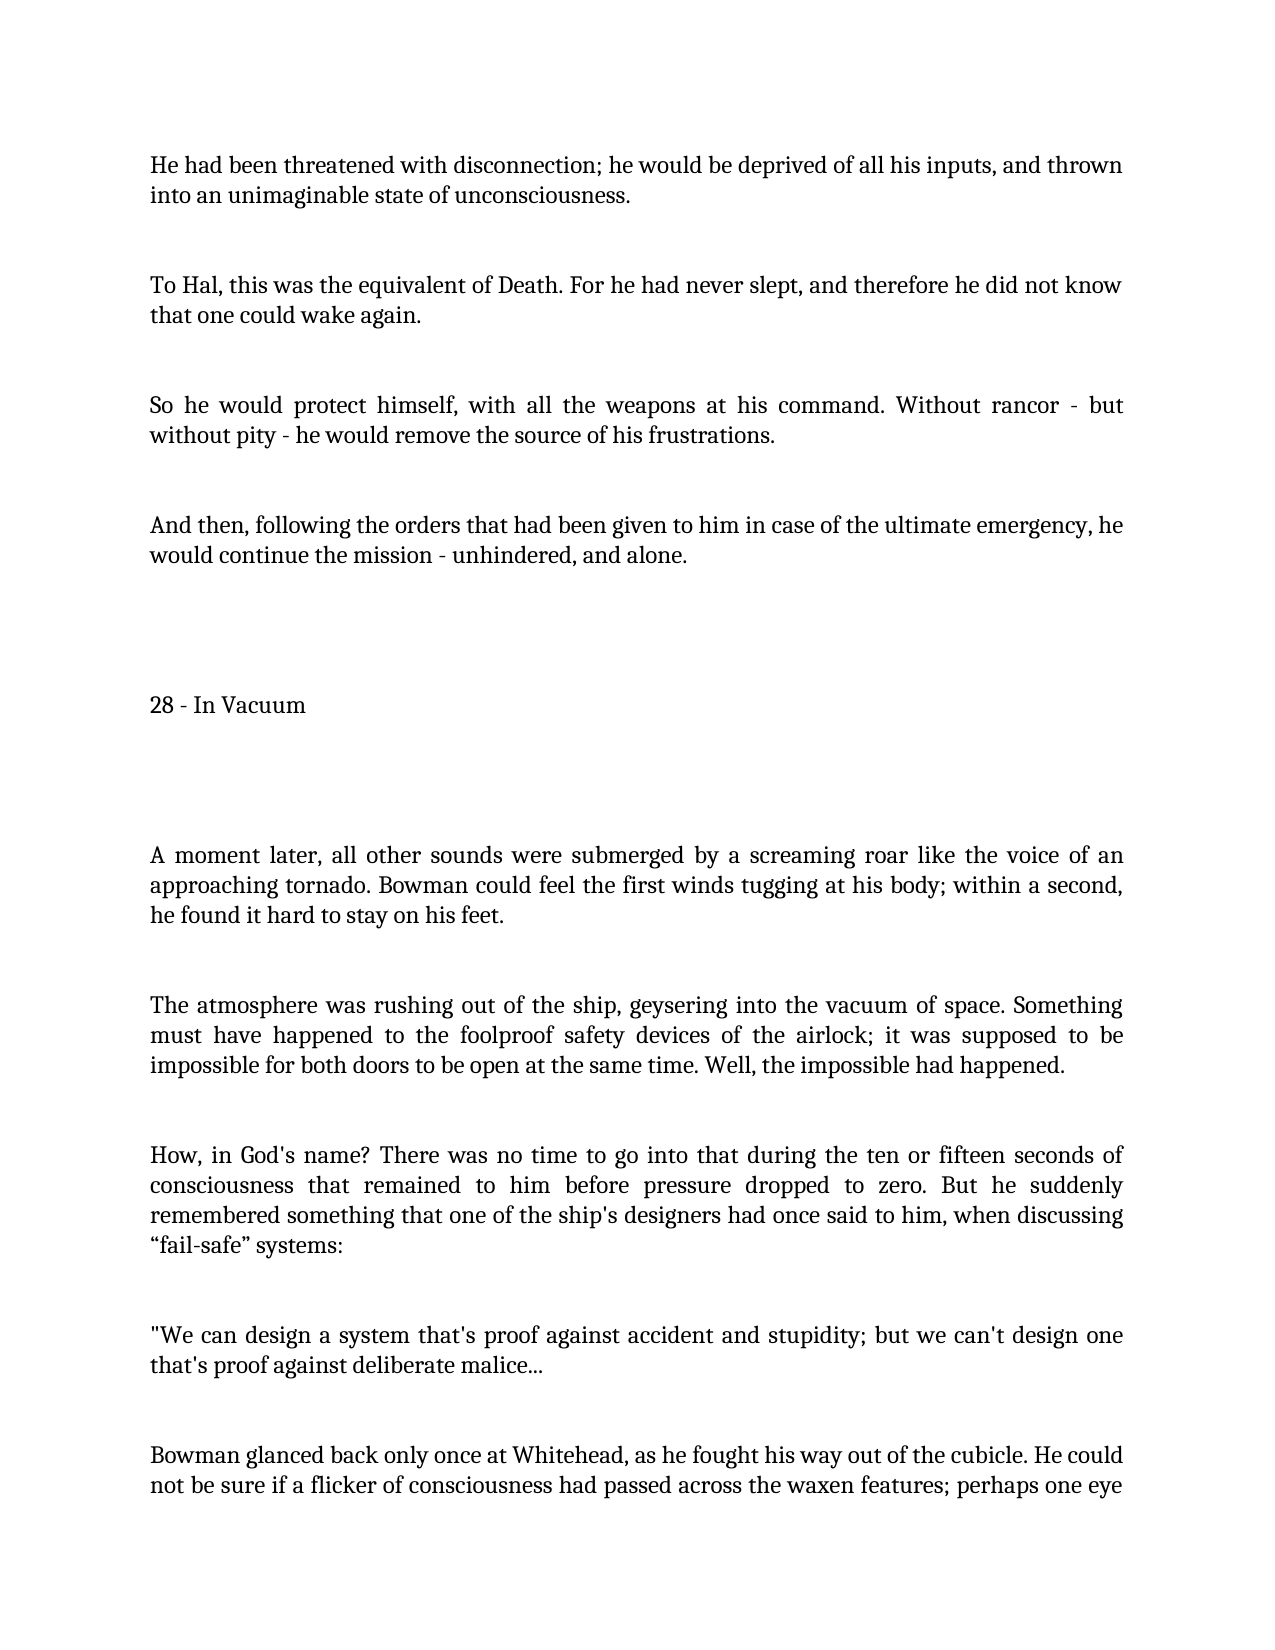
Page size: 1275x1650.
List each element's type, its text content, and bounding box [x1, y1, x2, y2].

text "We can design a system that's proof against accident and stupidity; but we can't design one that's proof against deliberate malice... [150, 1320, 1125, 1380]
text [150, 150, 1125, 210]
text To Hal, this was the equivalent of Death. For he had never slept, and therefore he did not know that one could wake again. [150, 270, 1125, 330]
text And then, following the orders that had been given to him in case of the ultimate emergency, he would continue the mission - unhindered, and alone. [150, 510, 1125, 570]
text A moment later, all other sounds were submerged by a screaming roar like the voice of an approaching tornado. Bowman could feel the first winds tugging at his body; within a second, he found it hard to stay on his feet. [150, 840, 1125, 930]
text So he would protect himself, with all the weapons at his command. Without rancor - but without pity - he would remove the source of his frustrations. [150, 390, 1125, 450]
text The atmosphere was rushing out of the ship, geysering into the vacuum of space. Something must have happened to the foolproof safety devices of the airlock; it was supposed to be impossible for both doors to be open at the same time. Well, the impossible had happened. [150, 990, 1125, 1080]
text 28 - In Vacuum [150, 690, 1125, 720]
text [150, 1440, 1125, 1500]
text How, in God's name? There was no time to go into that during the ten or fifteen seconds of consciousness that remained to him before pressure dropped to zero. But he suddenly remembered something that one of the ship's designers had once said to him, when discussing “fail-safe” systems: [150, 1140, 1125, 1260]
